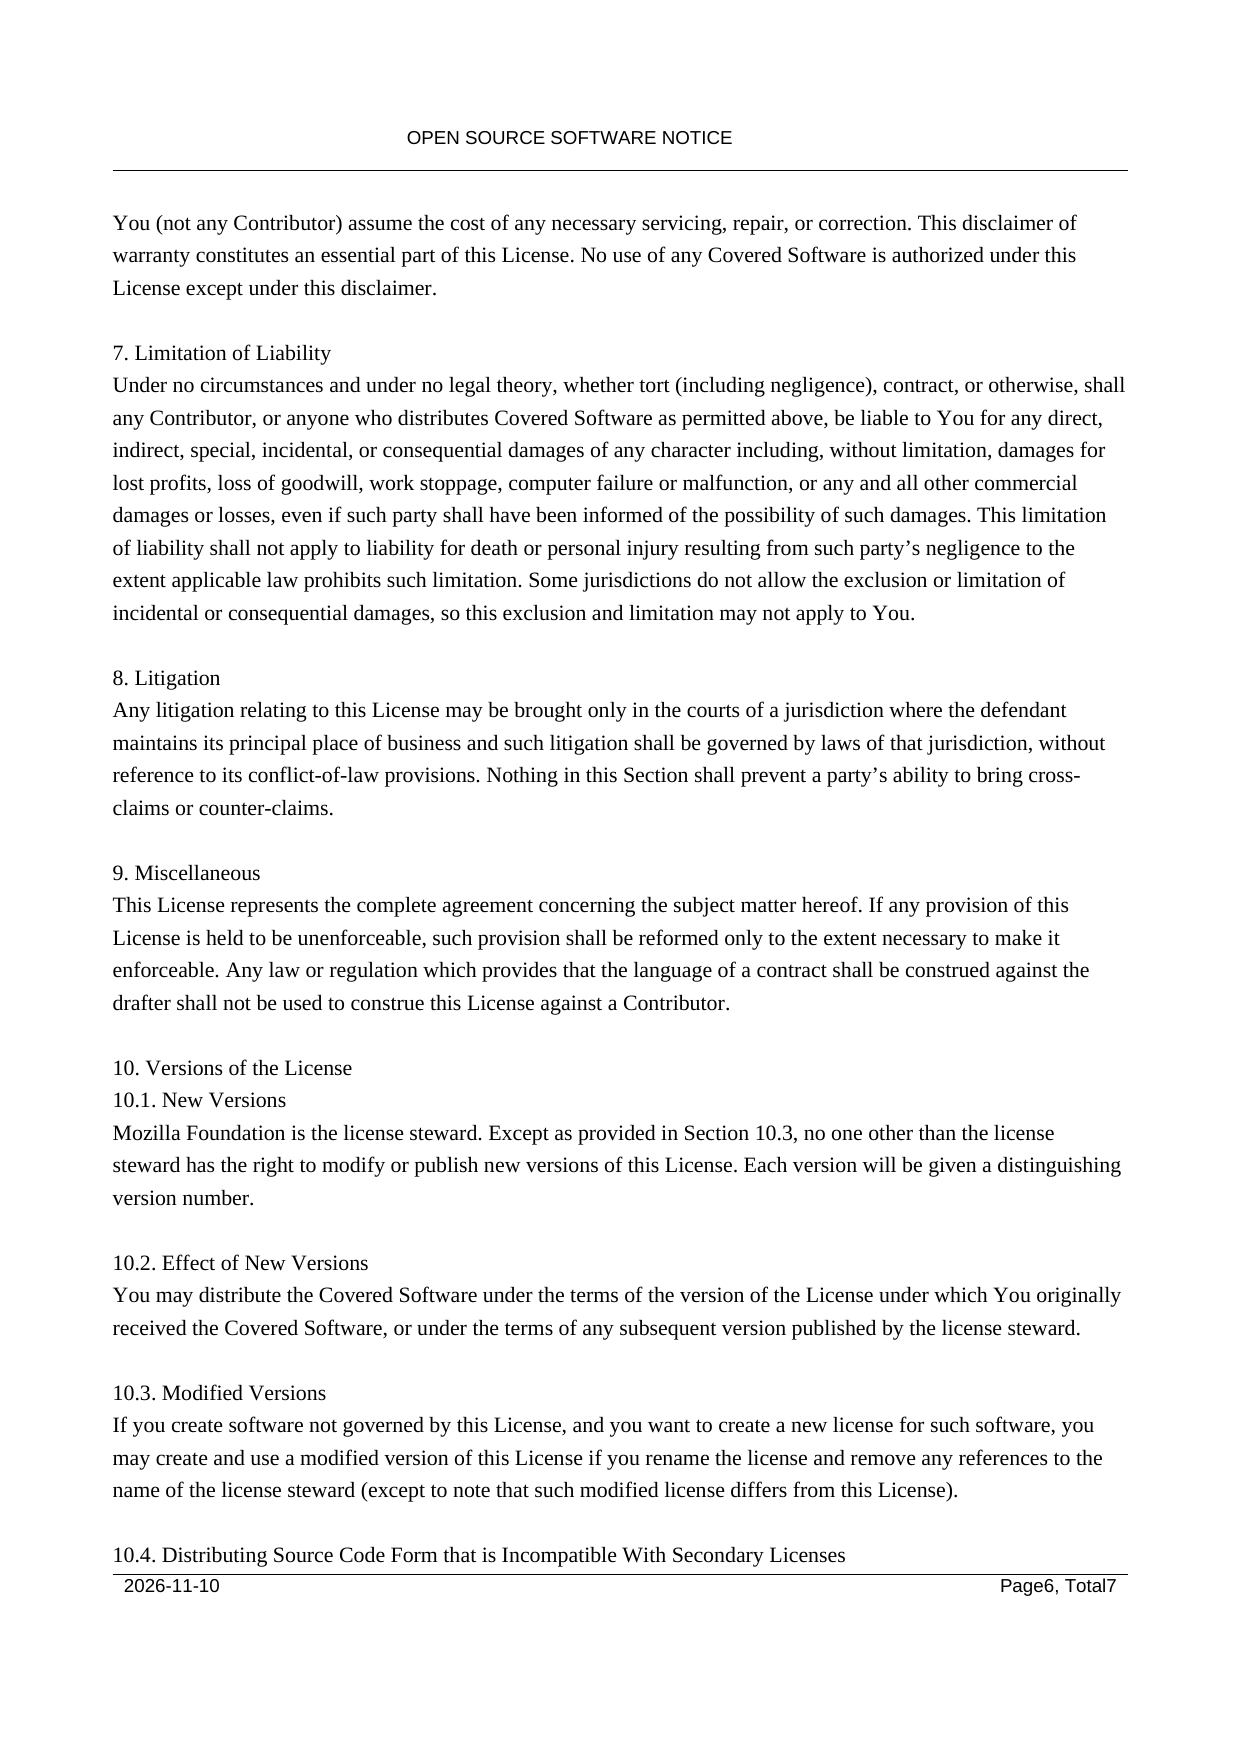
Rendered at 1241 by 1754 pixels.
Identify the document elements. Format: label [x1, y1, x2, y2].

text [112, 206, 1128, 1571]
